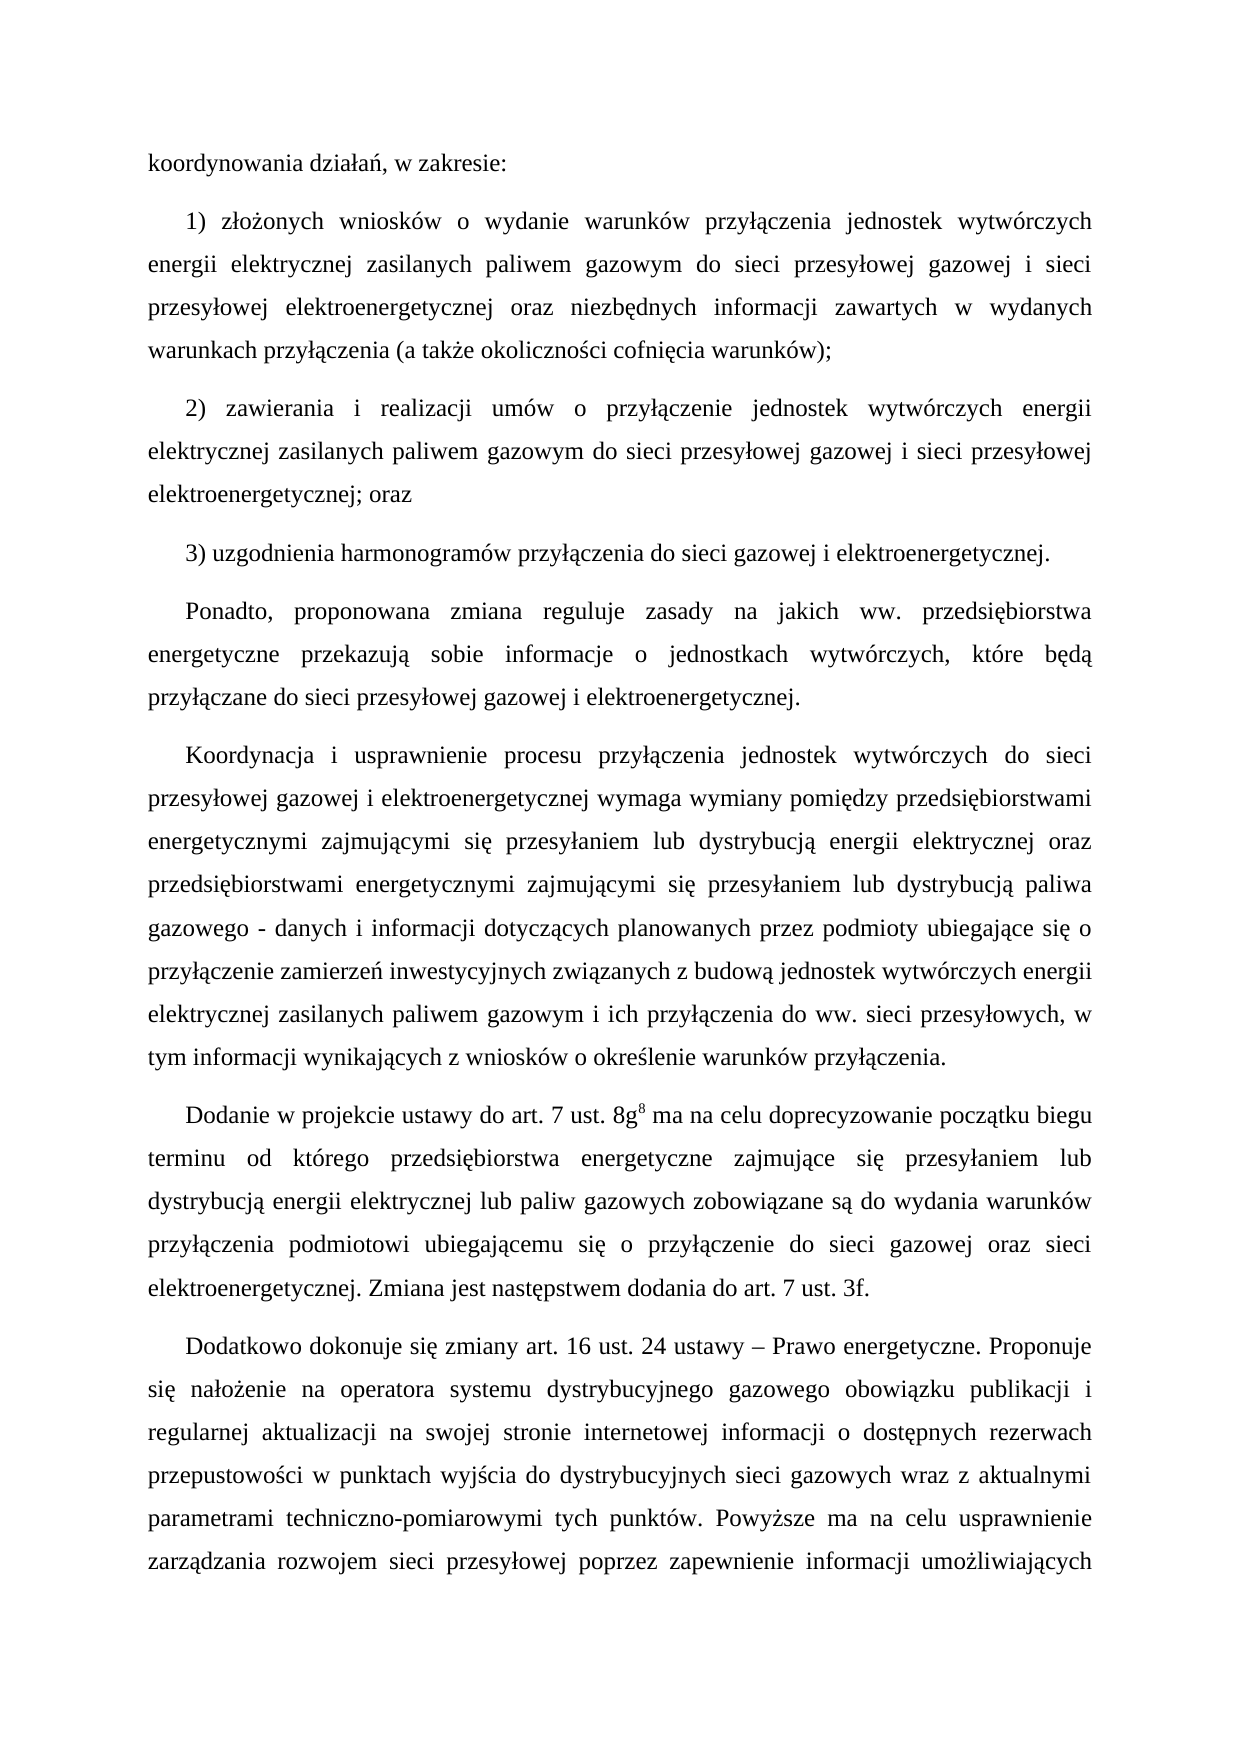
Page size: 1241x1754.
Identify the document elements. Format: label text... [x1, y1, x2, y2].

text Ponadto, proponowana zmiana reguluje zasady na jakich ww. przedsiębiorstwa energetyczne przekazują sobie informacje o jednostkach wytwórczych, które będą przyłączane do sieci przesyłowej gazowej i elektroenergetycznej. [148, 596, 1093, 711]
text Dodanie w projekcie ustawy do art. 7 ust. 8g8 ma na celu doprecyzowanie początku biegu terminu od którego przedsiębiorstwa energetyczne zajmujące się przesyłaniem lub dystrybucją energii elektrycznej lub paliw gazowych zobowiązane są do wydania warunków przyłączenia podmiotowi ubiegającemu się o przyłączenie do sieci gazowej oraz sieci elektroenergetycznej. Zmiana jest następstwem dodania do art. 7 ust. 3f. [148, 1100, 1093, 1301]
text Koordynacja i usprawnienie procesu przyłączenia jednostek wytwórczych do sieci przesyłowej gazowej i elektroenergetycznej wymaga wymiany pomiędzy przedsiębiorstwami energetycznymi zajmującymi się przesyłaniem lub dystrybucją energii elektrycznej oraz przedsiębiorstwami energetycznymi zajmującymi się przesyłaniem lub dystrybucją paliwa gazowego - danych i informacji dotyczących planowanych przez podmioty ubiegające się o przyłączenie zamierzeń inwestycyjnych związanych z budową jednostek wytwórczych energii elektrycznej zasilanych paliwem gazowym i ich przyłączenia do ww. sieci przesyłowych, w tym informacji wynikających z wniosków o określenie warunków przyłączenia. [148, 740, 1093, 1071]
text 2) zawierania i realizacji umów o przyłączenie jednostek wytwórczych energii elektrycznej zasilanych paliwem gazowym do sieci przesyłowej gazowej i sieci przesyłowej elektroenergetycznej; oraz [148, 393, 1093, 508]
text 3) uzgodnienia harmonogramów przyłączenia do sieci gazowej i elektroenergetycznej. [148, 538, 1093, 566]
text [148, 1331, 1093, 1575]
text 1) złożonych wniosków o wydanie warunków przyłączenia jednostek wytwórczych energii elektrycznej zasilanych paliwem gazowym do sieci przesyłowej gazowej i sieci przesyłowej elektroenergetycznej oraz niezbędnych informacji zawartych w wydanych warunkach przyłączenia (a także okoliczności cofnięcia warunków); [148, 206, 1093, 364]
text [148, 148, 1093, 176]
